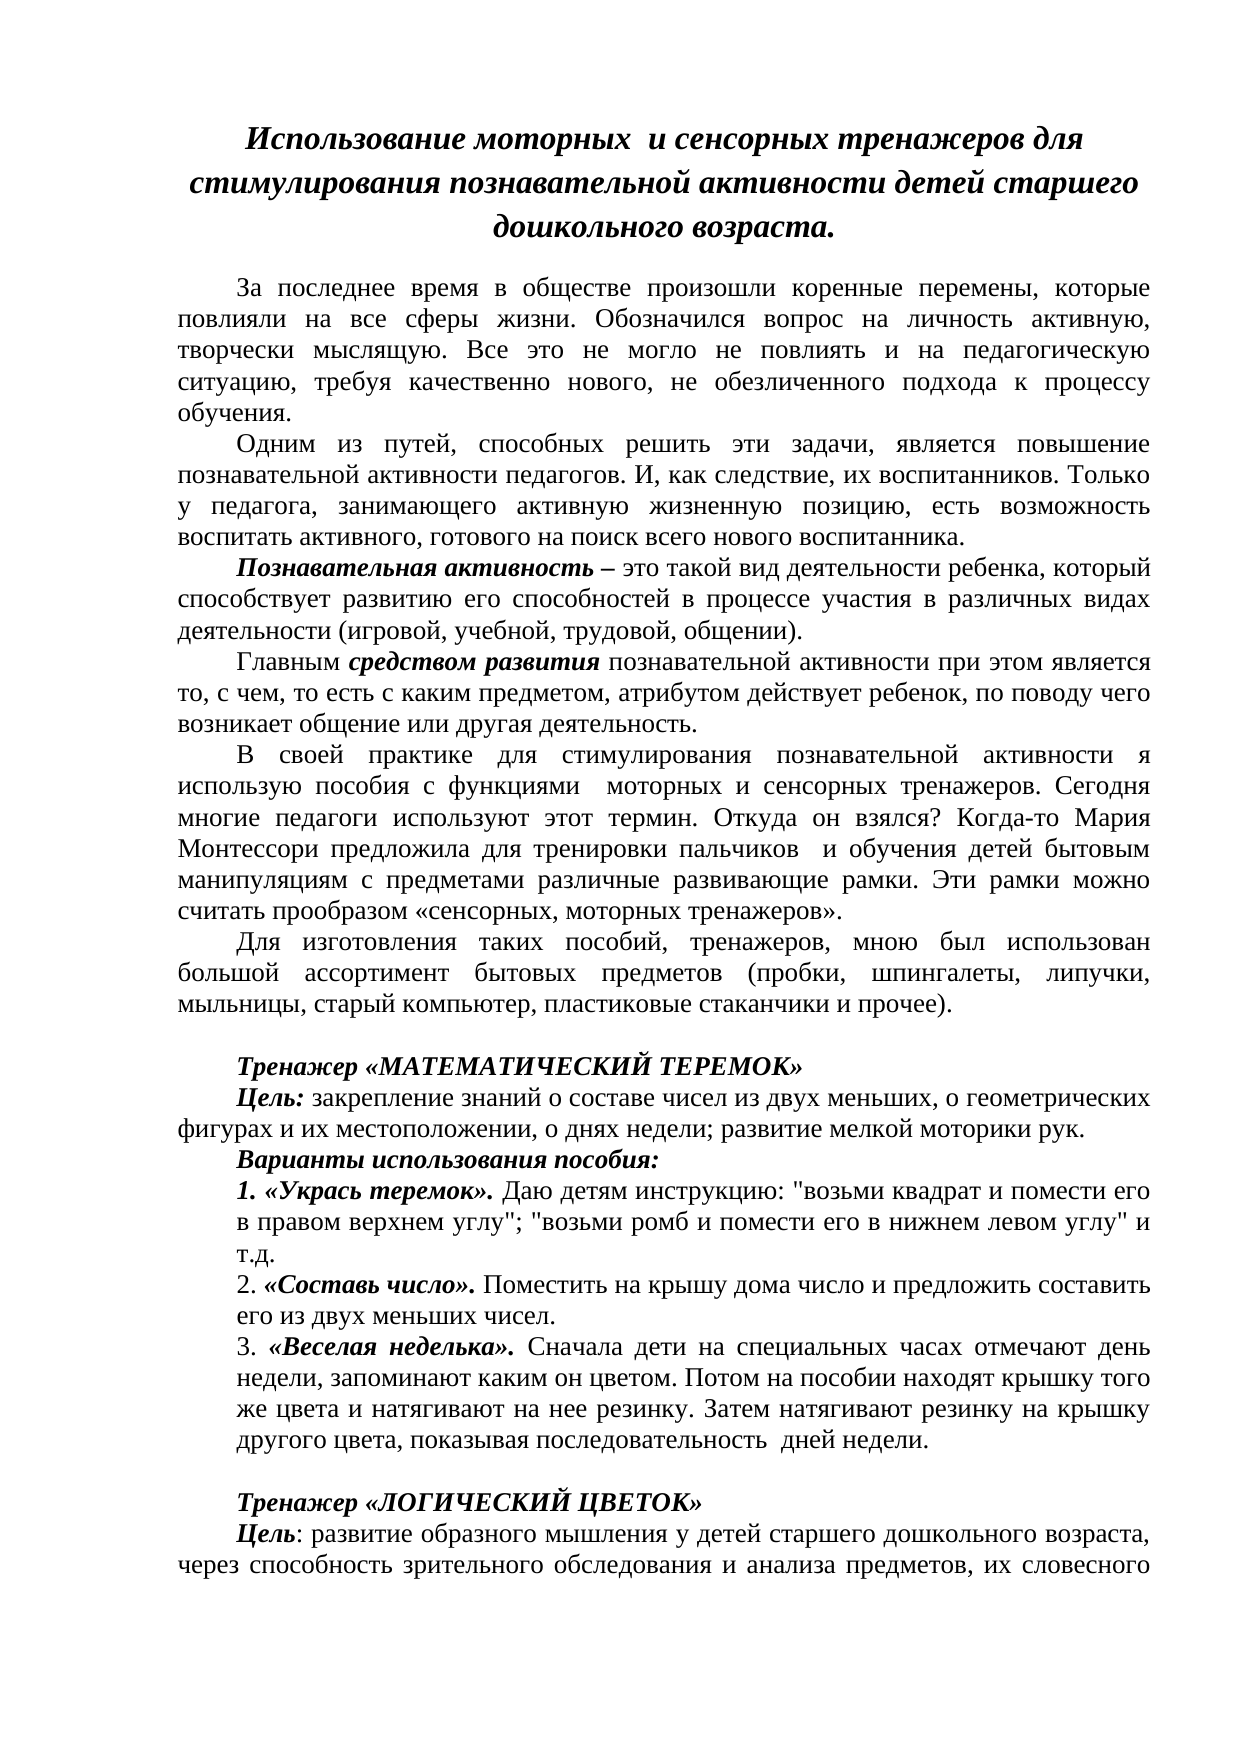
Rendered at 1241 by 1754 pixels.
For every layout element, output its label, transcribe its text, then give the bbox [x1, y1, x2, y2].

text Одним из путей, способных решить эти задачи, является повышение познавательной активности педагогов. И, как следствие, их воспитанников. Только у педагога, занимающего активную жизненную позицию, есть возможность воспитать активного, готового на поиск всего нового воспитанника. [177, 427, 1152, 551]
text Цель: закрепление знаний о составе чисел из двух меньших, о геометрических фигурах и их местоположении, о днях недели; развитие мелкой моторики рук. [177, 1081, 1152, 1143]
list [177, 1517, 1152, 1579]
text Использование моторных и сенсорных тренажеров для стимулирования познавательной активности детей старшего дошкольного возраста. [177, 118, 1152, 244]
list 3. «Веселая неделька». Сначала дети на специальных часах отмечают день недели, запоминают каким он цветом. Потом на пособии находят крышку того же цвета и натягивают на нее резинку. Затем натягивают резинку на крышку другого цвета, показывая последовательность дней недели. [236, 1330, 1152, 1455]
text Познавательная активность – это такой вид деятельности ребенка, который способствует развитию его способностей в процессе участия в различных видах деятельности (игровой, учебной, трудовой, общении). [177, 551, 1152, 645]
text Для изготовления таких пособий, тренажеров, мною был использован большой ассортимент бытовых предметов (пробки, шпингалеты, липучки, мыльницы, старый компьютер, пластиковые стаканчики и прочее). [177, 925, 1152, 1019]
text Тренажер «МАТЕМАТИЧЕСКИЙ ТЕРЕМОК» [177, 1050, 1152, 1081]
text Варианты использования пособия: [177, 1143, 1152, 1174]
text Главным средством развития познавательной активности при этом является то, с чем, то есть с каким предметом, атрибутом действует ребенок, по поводу чего возникает общение или другая деятельность. [177, 645, 1152, 738]
list Тренажер «ЛОГИЧЕСКИЙ ЦВЕТОК» [177, 1486, 1152, 1517]
list 1. «Укрась теремок». Даю детям инструкцию: "возьми квадрат и помести его в правом верхнем углу"; "возьми ромб и помести его в нижнем левом углу" и т.д. [236, 1174, 1152, 1268]
text За последнее время в обществе произошли коренные перемены, которые повлияли на все сферы жизни. Обозначился вопрос на личность активную, творчески мыслящую. Все это не могло не повлиять и на педагогическую ситуацию, требуя качественно нового, не обезличенного подхода к процессу обучения. [177, 271, 1152, 427]
text В своей практике для стимулирования познавательной активности я использую пособия с функциями моторных и сенсорных тренажеров. Сегодня многие педагоги используют этот термин. Откуда он взялся? Когда-то Мария Монтессори предложила для тренировки пальчиков и обучения детей бытовым манипуляциям с предметами различные развивающие рамки. Эти рамки можно считать прообразом «сенсорных, моторных тренажеров». [177, 738, 1152, 925]
list 2. «Составь число». Поместить на крышу дома число и предложить составить его из двух меньших чисел. [236, 1268, 1152, 1330]
